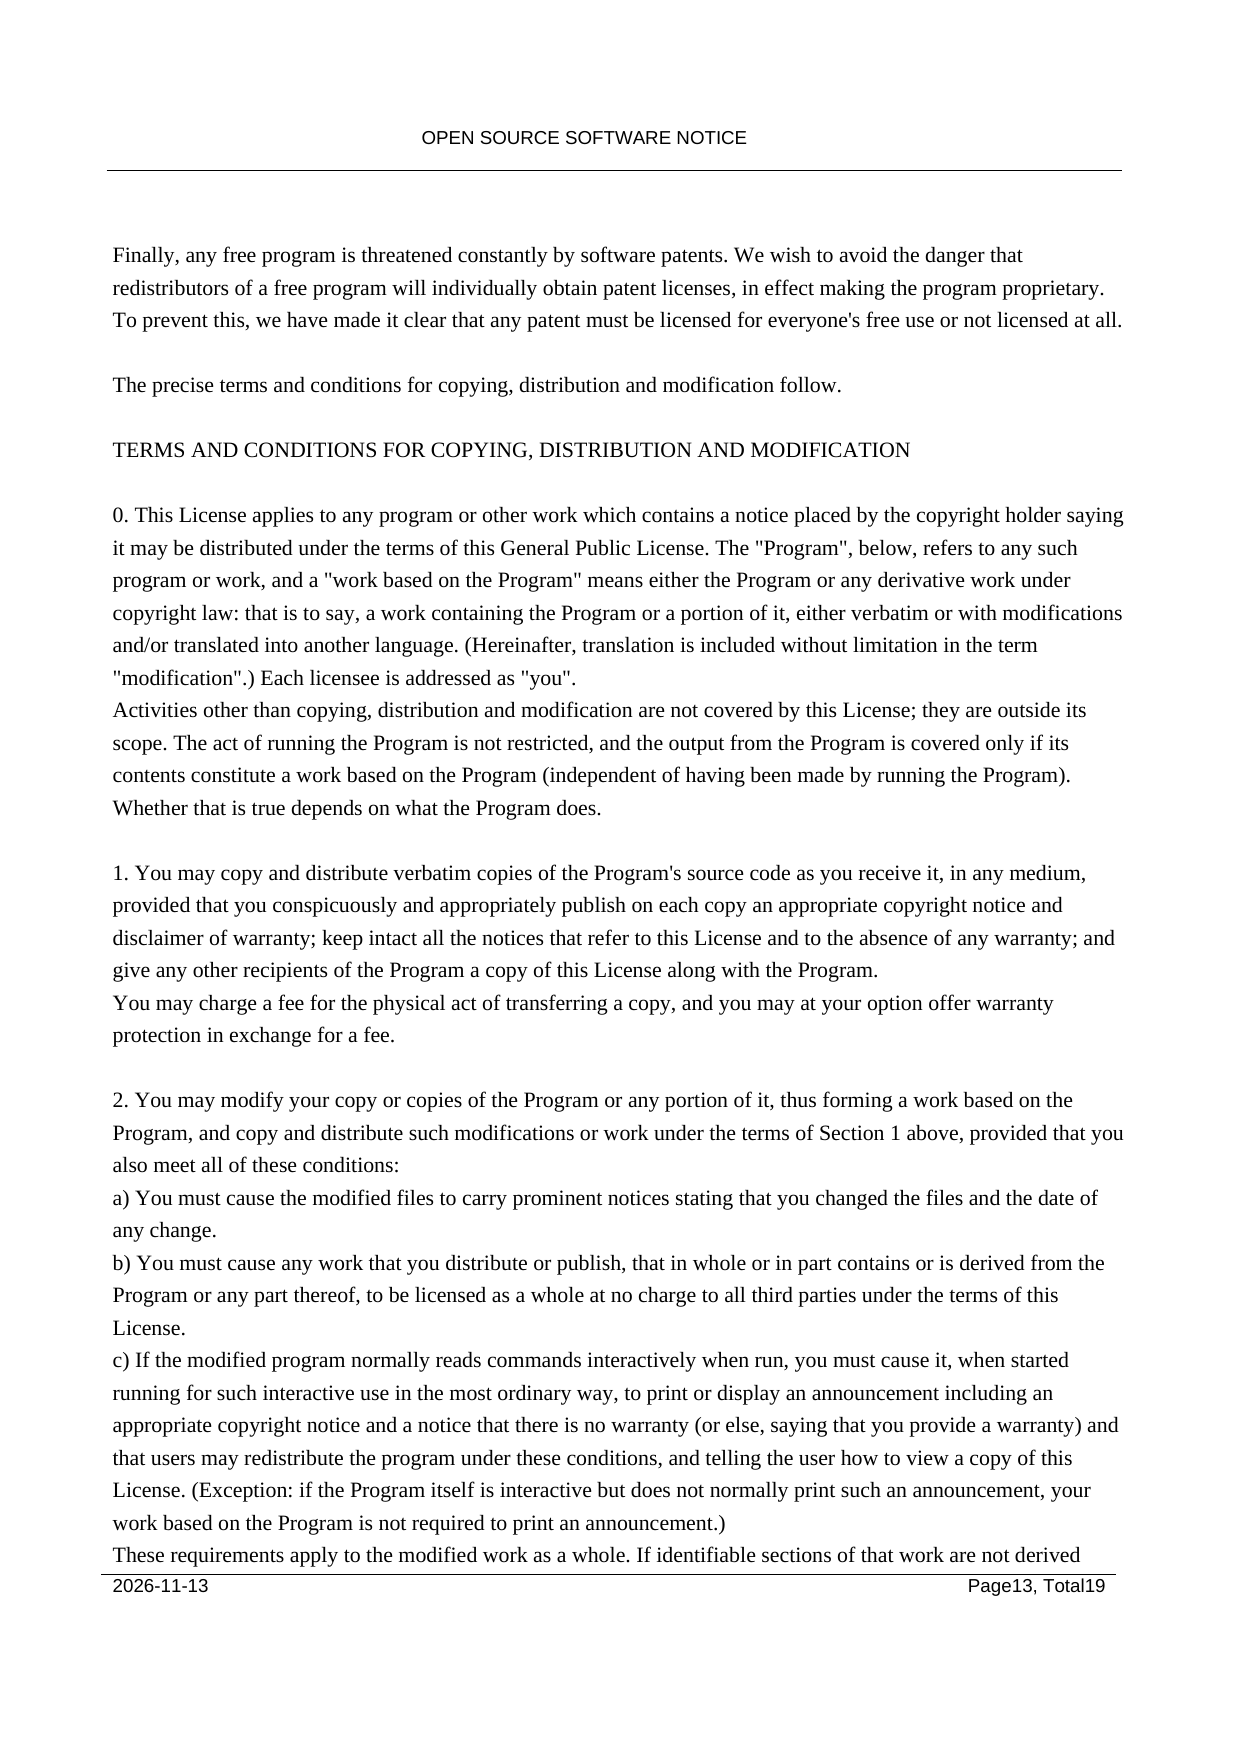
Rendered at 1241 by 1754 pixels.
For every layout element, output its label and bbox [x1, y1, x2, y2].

text [112, 206, 1128, 1571]
